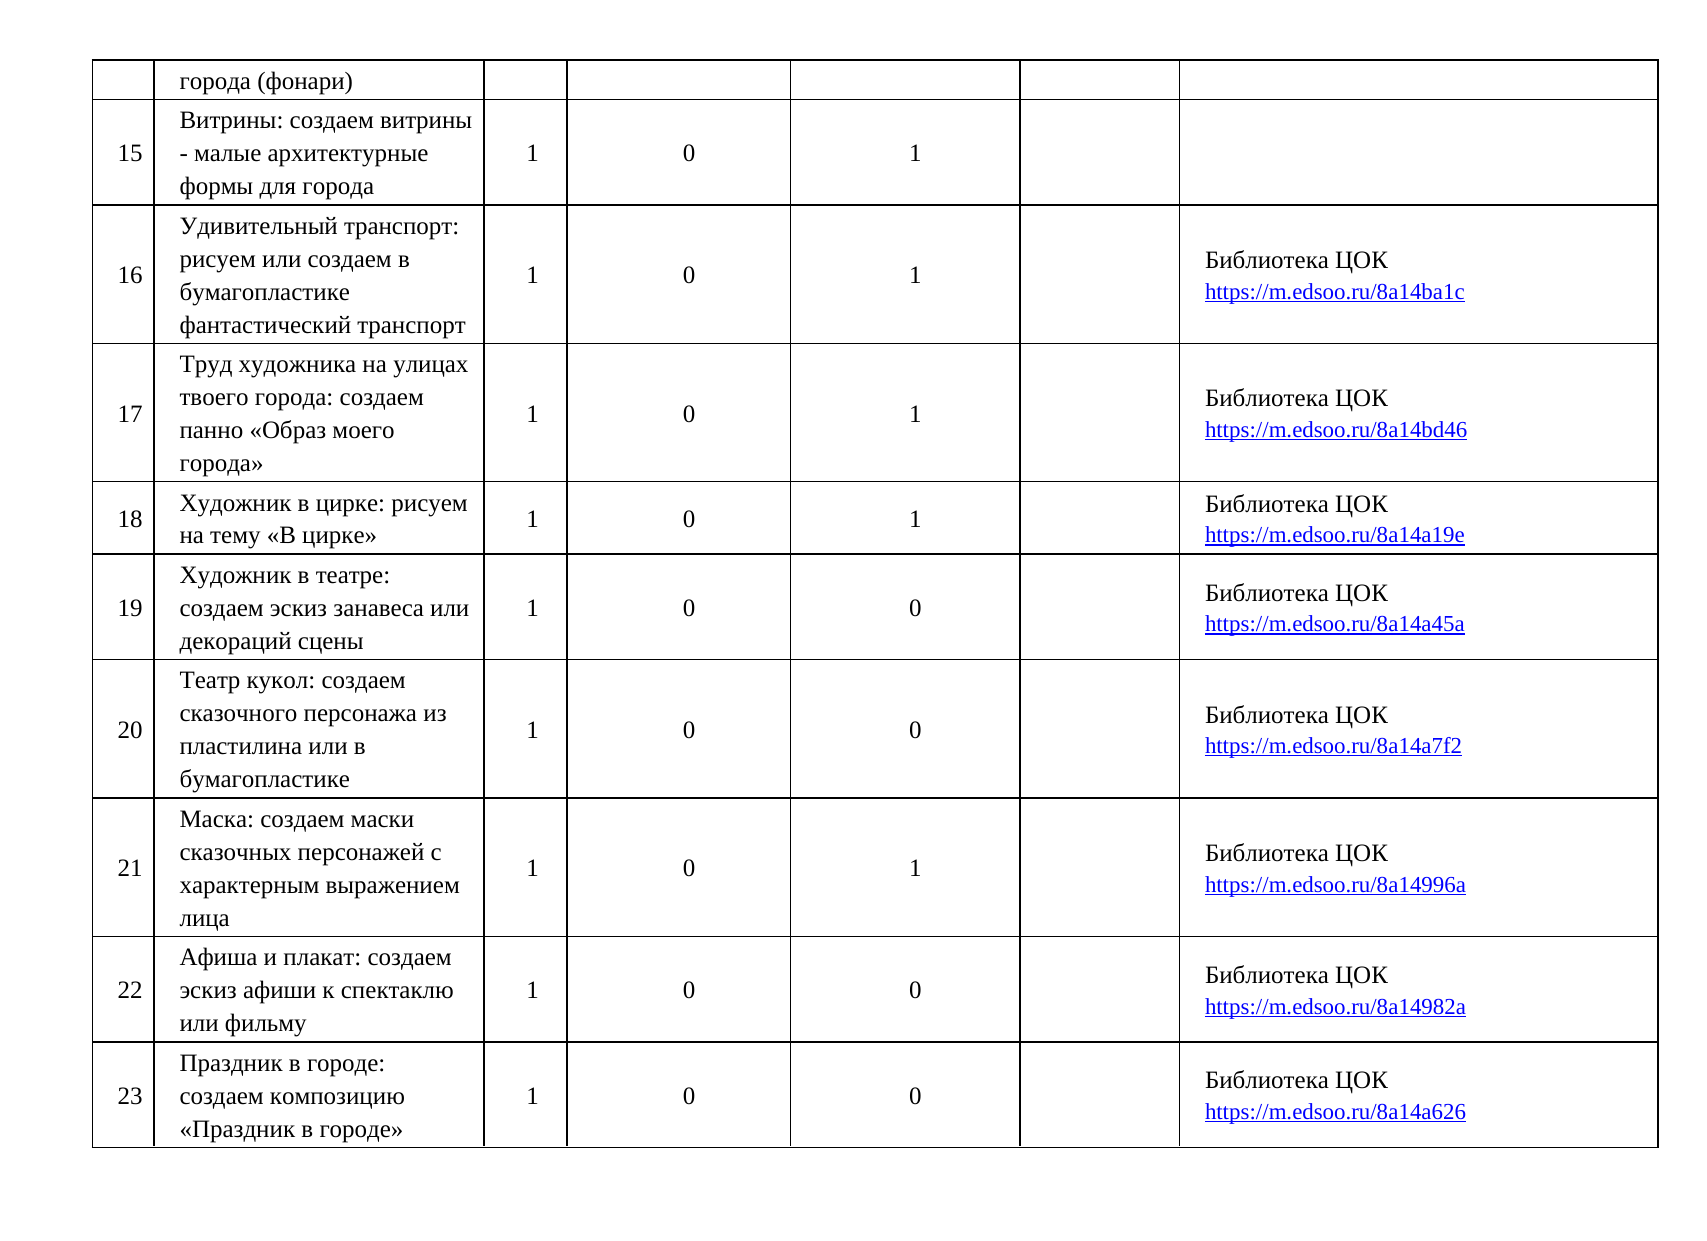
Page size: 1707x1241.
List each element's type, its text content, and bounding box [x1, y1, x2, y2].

table_cell Библиотека ЦОК https://m.edsoo.ru/8a14a19e [1180, 482, 1657, 553]
table_cell Труд художника на улицах твоего города: создаем панно «Образ моего города» [155, 344, 483, 481]
table_cell 15 [93, 100, 153, 204]
table_cell 0 [791, 660, 1019, 797]
table_cell 23 [93, 1043, 153, 1146]
table_cell 0 [791, 555, 1019, 659]
table_cell Библиотека ЦОК https://m.edsoo.ru/8a14996a [1180, 799, 1657, 936]
table_cell Удивительный транспорт: рисуем или создаем в бумагопластике фантастический транспорт [155, 206, 483, 342]
table_cell 1 [485, 482, 566, 553]
table_cell 0 [568, 1043, 790, 1146]
table_cell 14 [93, 61, 153, 98]
table_cell Библиотека ЦОК https://m.edsoo.ru/8a14a7f2 [1180, 660, 1657, 797]
table_cell 0 [568, 660, 790, 797]
table_cell 0 [791, 937, 1019, 1041]
table_cell Художник в театре: создаем эскиз занавеса или декораций сцены [155, 555, 483, 659]
table_cell 1 [791, 344, 1019, 481]
table_cell 1 [791, 482, 1019, 553]
table_cell Витрины: создаем витрины - малые архитектурные формы для города [155, 100, 483, 204]
table_cell 1 [791, 799, 1019, 936]
table_cell 18 [93, 482, 153, 553]
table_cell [155, 61, 483, 98]
table_cell 1 [485, 206, 566, 342]
table_cell 22 [93, 937, 153, 1041]
table_cell [1021, 100, 1179, 204]
table_cell 0 [568, 61, 790, 98]
table_cell Маска: создаем маски сказочных персонажей с характерным выражением лица [155, 799, 483, 936]
table_cell 0 [568, 799, 790, 936]
table_cell [1021, 660, 1179, 797]
table_cell 0 [568, 100, 790, 204]
table_cell 16 [93, 206, 153, 342]
table_cell Библиотека ЦОК https://m.edsoo.ru/8a14a45a [1180, 555, 1657, 659]
table_cell Праздник в городе: создаем композицию «Праздник в городе» [155, 1043, 483, 1146]
table_cell 1 [485, 660, 566, 797]
table_cell Библиотека ЦОК https://m.edsoo.ru/8a14ba1c [1180, 206, 1657, 342]
table_cell 1 [791, 206, 1019, 342]
table_cell 1 [791, 61, 1019, 98]
table_cell 0 [568, 206, 790, 342]
table_cell 1 [485, 555, 566, 659]
table_cell 0 [568, 937, 790, 1041]
table_cell Библиотека ЦОК https://m.edsoo.ru/8a14a626 [1180, 1043, 1657, 1146]
table_cell Афиша и плакат: создаем эскиз афиши к спектаклю или фильму [155, 937, 483, 1041]
table_cell 0 [568, 344, 790, 481]
table_cell [1180, 100, 1657, 204]
table_cell 1 [485, 1043, 566, 1146]
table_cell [1180, 61, 1657, 98]
table_cell 0 [568, 555, 790, 659]
table_cell [1021, 61, 1179, 98]
table_cell [1021, 206, 1179, 342]
table_cell 17 [93, 344, 153, 481]
table_cell Библиотека ЦОК https://m.edsoo.ru/8a14982a [1180, 937, 1657, 1041]
table_cell 1 [485, 799, 566, 936]
table_cell [1021, 799, 1179, 936]
table_cell [1021, 555, 1179, 659]
table_cell 19 [93, 555, 153, 659]
table_cell 1 [485, 100, 566, 204]
table_cell [1021, 1043, 1179, 1146]
table_cell [1021, 482, 1179, 553]
table_cell 1 [791, 100, 1019, 204]
table_cell 1 [485, 344, 566, 481]
table_cell [1021, 344, 1179, 481]
table_cell 21 [93, 799, 153, 936]
table_cell 1 [485, 61, 566, 98]
table_cell Библиотека ЦОК https://m.edsoo.ru/8a14bd46 [1180, 344, 1657, 481]
table_cell 1 [485, 937, 566, 1041]
table_cell [1021, 937, 1179, 1041]
table_cell 0 [568, 482, 790, 553]
table_cell 20 [93, 660, 153, 797]
table_cell 0 [791, 1043, 1019, 1146]
table_cell Театр кукол: создаем сказочного персонажа из пластилина или в бумагопластике [155, 660, 483, 797]
table_cell Художник в цирке: рисуем на тему «В цирке» [155, 482, 483, 553]
